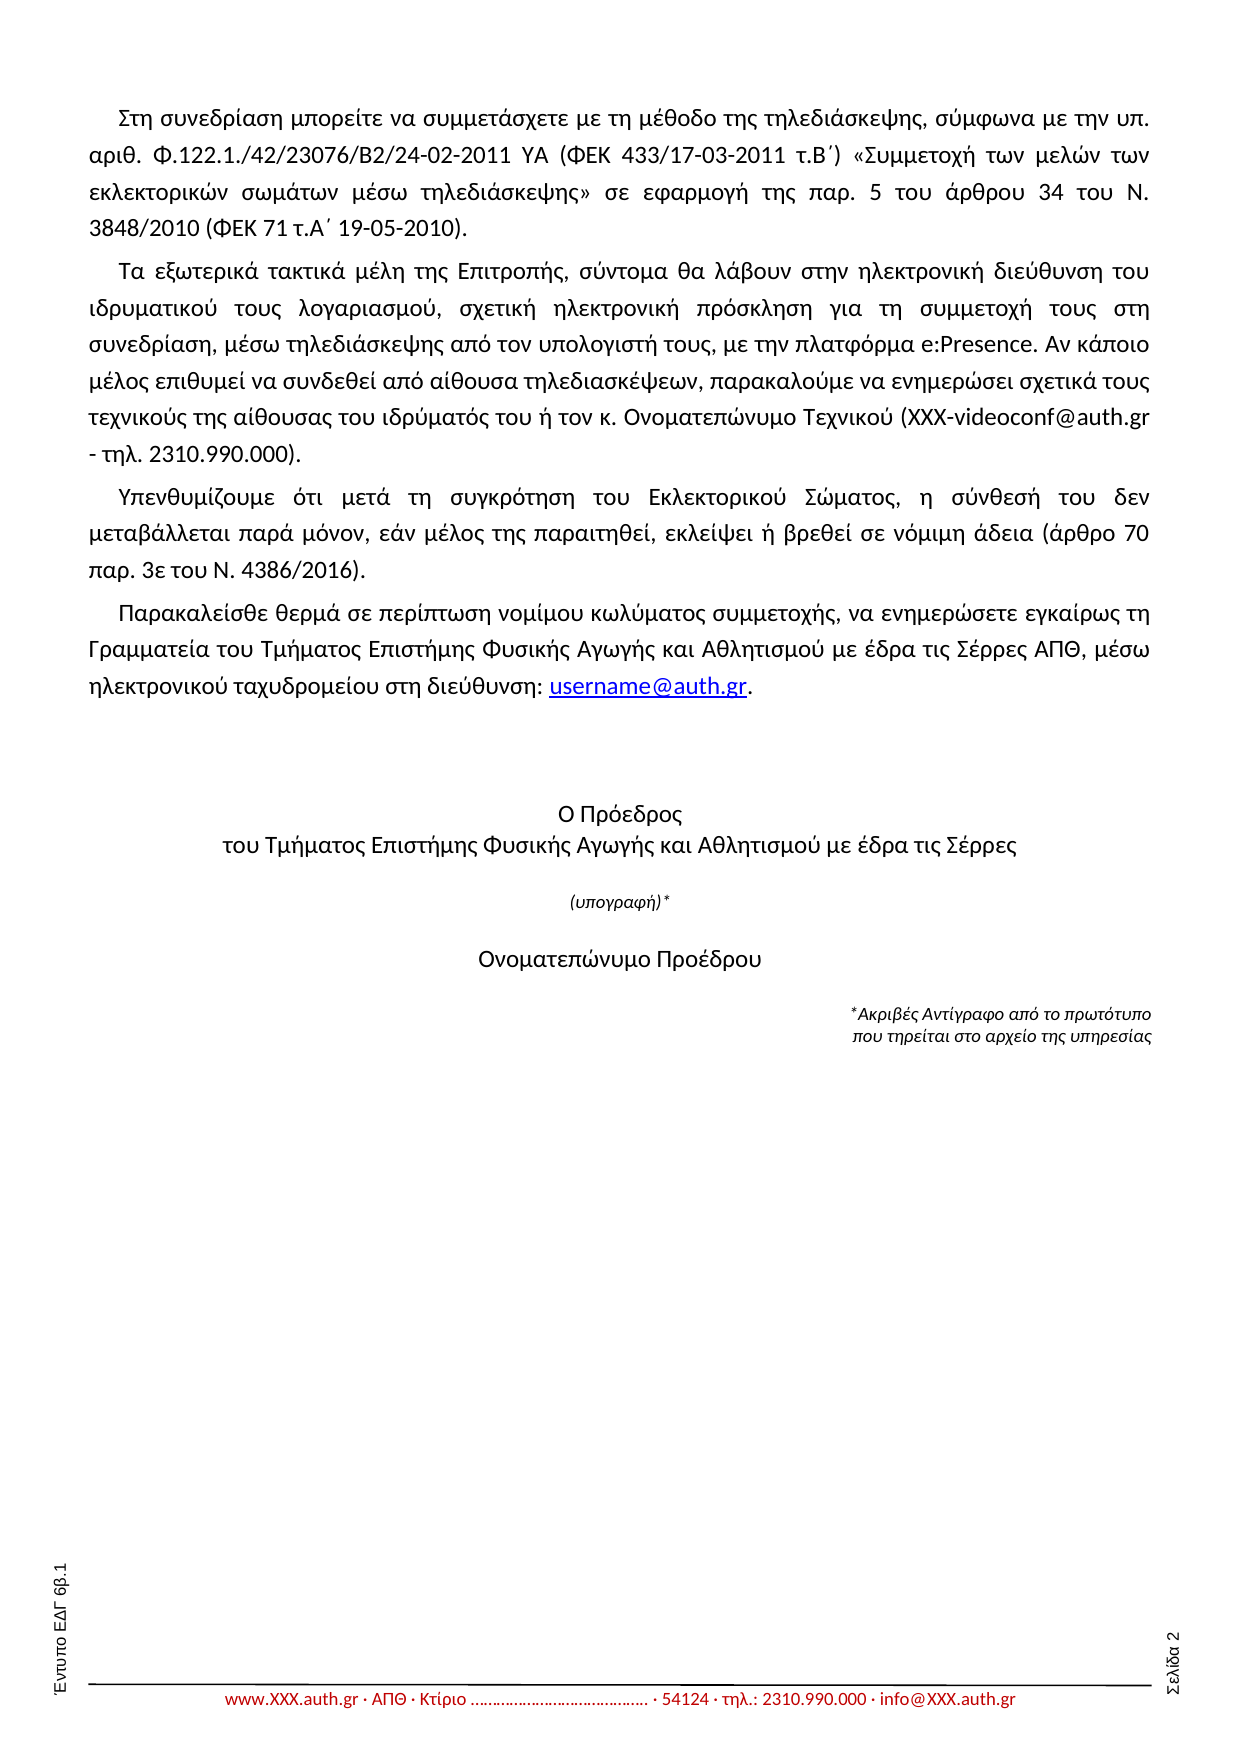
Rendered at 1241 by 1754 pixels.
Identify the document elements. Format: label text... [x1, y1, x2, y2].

text Ονοματεπώνυμο Προέδρου [89, 943, 1152, 974]
text Στη συνεδρίαση μπορείτε να συμμετάσχετε με τη μέθοδο της τηλεδιάσκεψης, σύμφωνα με την υπ. αριθ. Φ.122.1./42/23076/Β2/24-02-2011 ΥΑ (ΦΕΚ 433/17-03-2011 τ.Β΄) «Συμμετοχή των μελών των εκλεκτορικών σωμάτων μέσω τηλεδιάσκεψης» σε εφαρμογή της παρ. 5 του άρθρου 34 του Ν. 3848/2010 (ΦΕΚ 71 τ.Α΄ 19-05-2010). [89, 103, 1152, 243]
text *Ακριβές Αντίγραφο από το πρωτότυπο [89, 1002, 1152, 1025]
text (υπογραφή)* [89, 890, 1152, 913]
text που τηρείται στο αρχείο της υπηρεσίας [89, 1025, 1152, 1048]
text Τα εξωτερικά τακτικά μέλη της Επιτροπής, σύντομα θα λάβουν στην ηλεκτρονική διεύθυνση του ιδρυματικού τους λογαριασμού, σχετική ηλεκτρονική πρόσκληση για τη συμμετοχή τους στη συνεδρίαση, μέσω τηλεδιάσκεψης από τον υπολογιστή τους, με την πλατφόρμα e:Presence. Αν κάποιο μέλος επιθυμεί να συνδεθεί από αίθουσα τηλεδιασκέψεων, παρακαλούμε να ενημερώσει σχετικά τους τεχνικούς της αίθουσας του ιδρύματός του ή τον κ. Ονοματεπώνυμο Τεχνικού (ΧΧΧ-videoconf@auth.gr - τηλ. 2310.990.000). [89, 255, 1152, 468]
text του Τμήματος Επιστήμης Φυσικής Αγωγής και Αθλητισμού με έδρα τις Σέρρες [89, 829, 1152, 859]
text Υπενθυμίζουμε ότι μετά τη συγκρότηση του Εκλεκτορικού Σώματος, η σύνθεσή του δεν μεταβάλλεται παρά μόνον, εάν μέλος της παραιτηθεί, εκλείψει ή βρεθεί σε νόμιμη άδεια (άρθρο 70 παρ. 3ε του Ν. 4386/2016). [89, 481, 1152, 584]
text Ο Πρόεδρος [89, 798, 1152, 829]
text Παρακαλείσθε θερμά σε περίπτωση νομίμου κωλύματος συμμετοχής, να ενημερώσετε εγκαίρως τη Γραμματεία του Τμήματος Επιστήμης Φυσικής Αγωγής και Αθλητισμού με έδρα τις Σέρρες ΑΠΘ, μέσω ηλεκτρονικού ταχυδρομείου στη διεύθυνση: username@auth.gr. [89, 597, 1152, 700]
